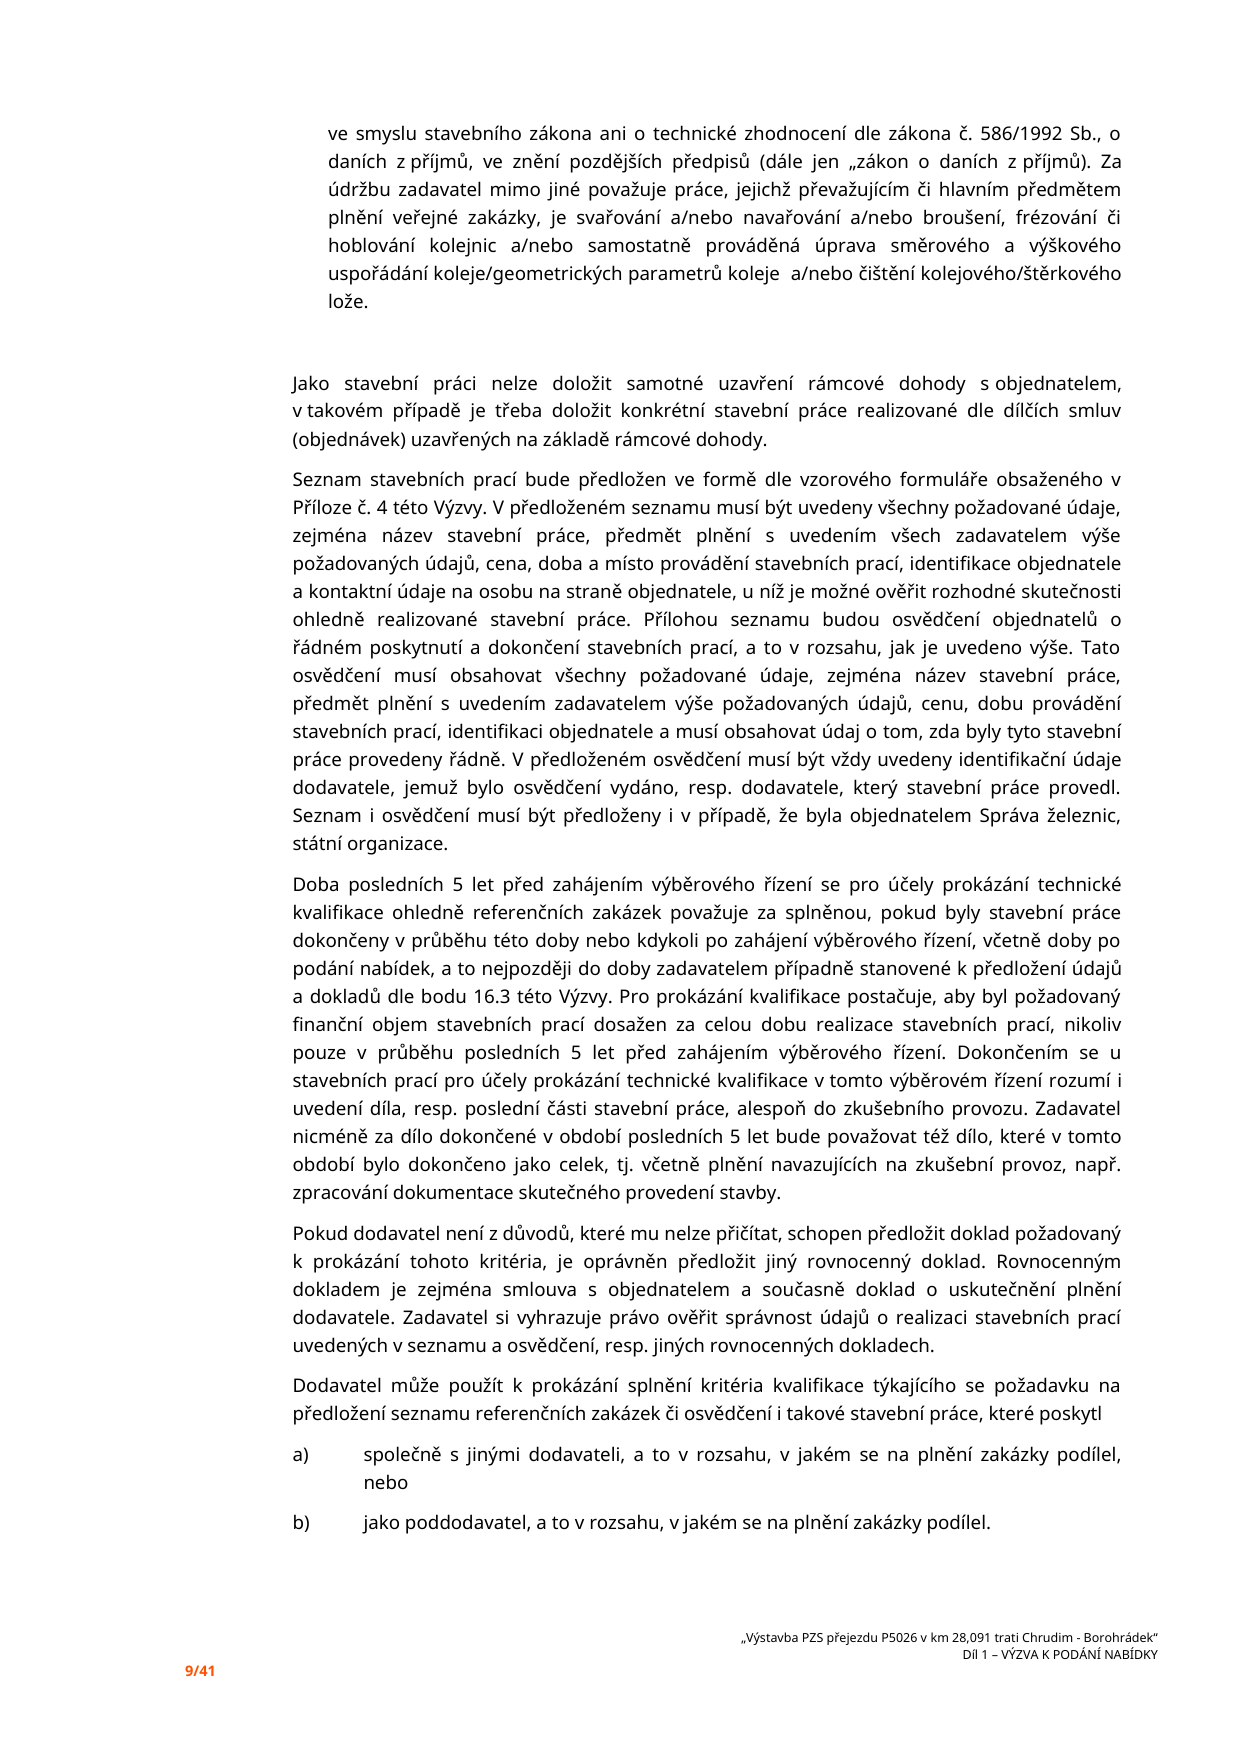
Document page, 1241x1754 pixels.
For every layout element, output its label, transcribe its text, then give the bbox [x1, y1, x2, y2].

text Pokud dodavatel není z důvodů, které mu nelze přičítat, schopen předložit doklad požadovaný k prokázání tohoto kritéria, je oprávněn předložit jiný rovnocenný doklad. Rovnocenným dokladem je zejména smlouva s objednatelem a současně doklad o uskutečnění plnění dodavatele. Zadavatel si vyhrazuje právo ověřit správnost údajů o realizaci stavebních prací uvedených v seznamu a osvědčení, resp. jiných rovnocenných dokladech. [292, 1220, 1122, 1357]
text b) jako poddodavatel, a to v rozsahu, v jakém se na plnění zakázky podílel. [292, 1509, 1122, 1535]
text a) společně s jinými dodavateli, a to v rozsahu, v jakém se na plnění zakázky podílel, nebo [292, 1441, 1122, 1494]
text Seznam stavebních prací bude předložen ve formě dle vzorového formuláře obsaženého v Příloze č. 4 této Výzvy. V předloženém seznamu musí být uvedeny všechny požadované údaje, zejména název stavební práce, předmět plnění s uvedením všech zadavatelem výše požadovaných údajů, cena, doba a místo provádění stavebních prací, identifikace objednatele a kontaktní údaje na osobu na straně objednatele, u níž je možné ověřit rozhodné skutečnosti ohledně realizované stavební práce. Přílohou seznamu budou osvědčení objednatelů o řádném poskytnutí a dokončení stavebních prací, a to v rozsahu, jak je uvedeno výše. Tato osvědčení musí obsahovat všechny požadované údaje, zejména název stavební práce, předmět plnění s uvedením zadavatelem výše požadovaných údajů, cenu, dobu provádění stavebních prací, identifikaci objednatele a musí obsahovat údaj o tom, zda byly tyto stavební práce provedeny řádně. V předloženém osvědčení musí být vždy uvedeny identifikační údaje dodavatele, jemuž bylo osvědčení vydáno, resp. dodavatele, který stavební práce provedl. Seznam i osvědčení musí být předloženy i v případě, že byla objednatelem Správa železnic, státní organizace. [292, 466, 1122, 856]
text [292, 121, 1122, 314]
text Doba posledních 5 let před zahájením výběrového řízení se pro účely prokázání technické kvalifikace ohledně referenčních zakázek považuje za splněnou, pokud byly stavební práce dokončeny v průběhu této doby nebo kdykoli po zahájení výběrového řízení, včetně doby po podání nabídek, a to nejpozději do doby zadavatelem případně stanovené k předložení údajů a dokladů dle bodu 16.3 této Výzvy. Pro prokázání kvalifikace postačuje, aby byl požadovaný finanční objem stavebních prací dosažen za celou dobu realizace stavebních prací, nikoliv pouze v průběhu posledních 5 let před zahájením výběrového řízení. Dokončením se u stavebních prací pro účely prokázání technické kvalifikace v tomto výběrovém řízení rozumí i uvedení díla, resp. poslední části stavební práce, alespoň do zkušebního provozu. Zadavatel nicméně za dílo dokončené v období posledních 5 let bude považovat též dílo, které v tomto období bylo dokončeno jako celek, tj. včetně plnění navazujících na zkušební provoz, např. zpracování dokumentace skutečného provedení stavby. [292, 871, 1122, 1205]
text Jako stavební práci nelze doložit samotné uzavření rámcové dohody s objednatelem, v takovém případě je třeba doložit konkrétní stavební práce realizované dle dílčích smluv (objednávek) uzavřených na základě rámcové dohody. [292, 370, 1122, 451]
text Dodavatel může použít k prokázání splnění kritéria kvalifikace týkajícího se požadavku na předložení seznamu referenčních zakázek či osvědčení i takové stavební práce, které poskytl [292, 1372, 1122, 1426]
